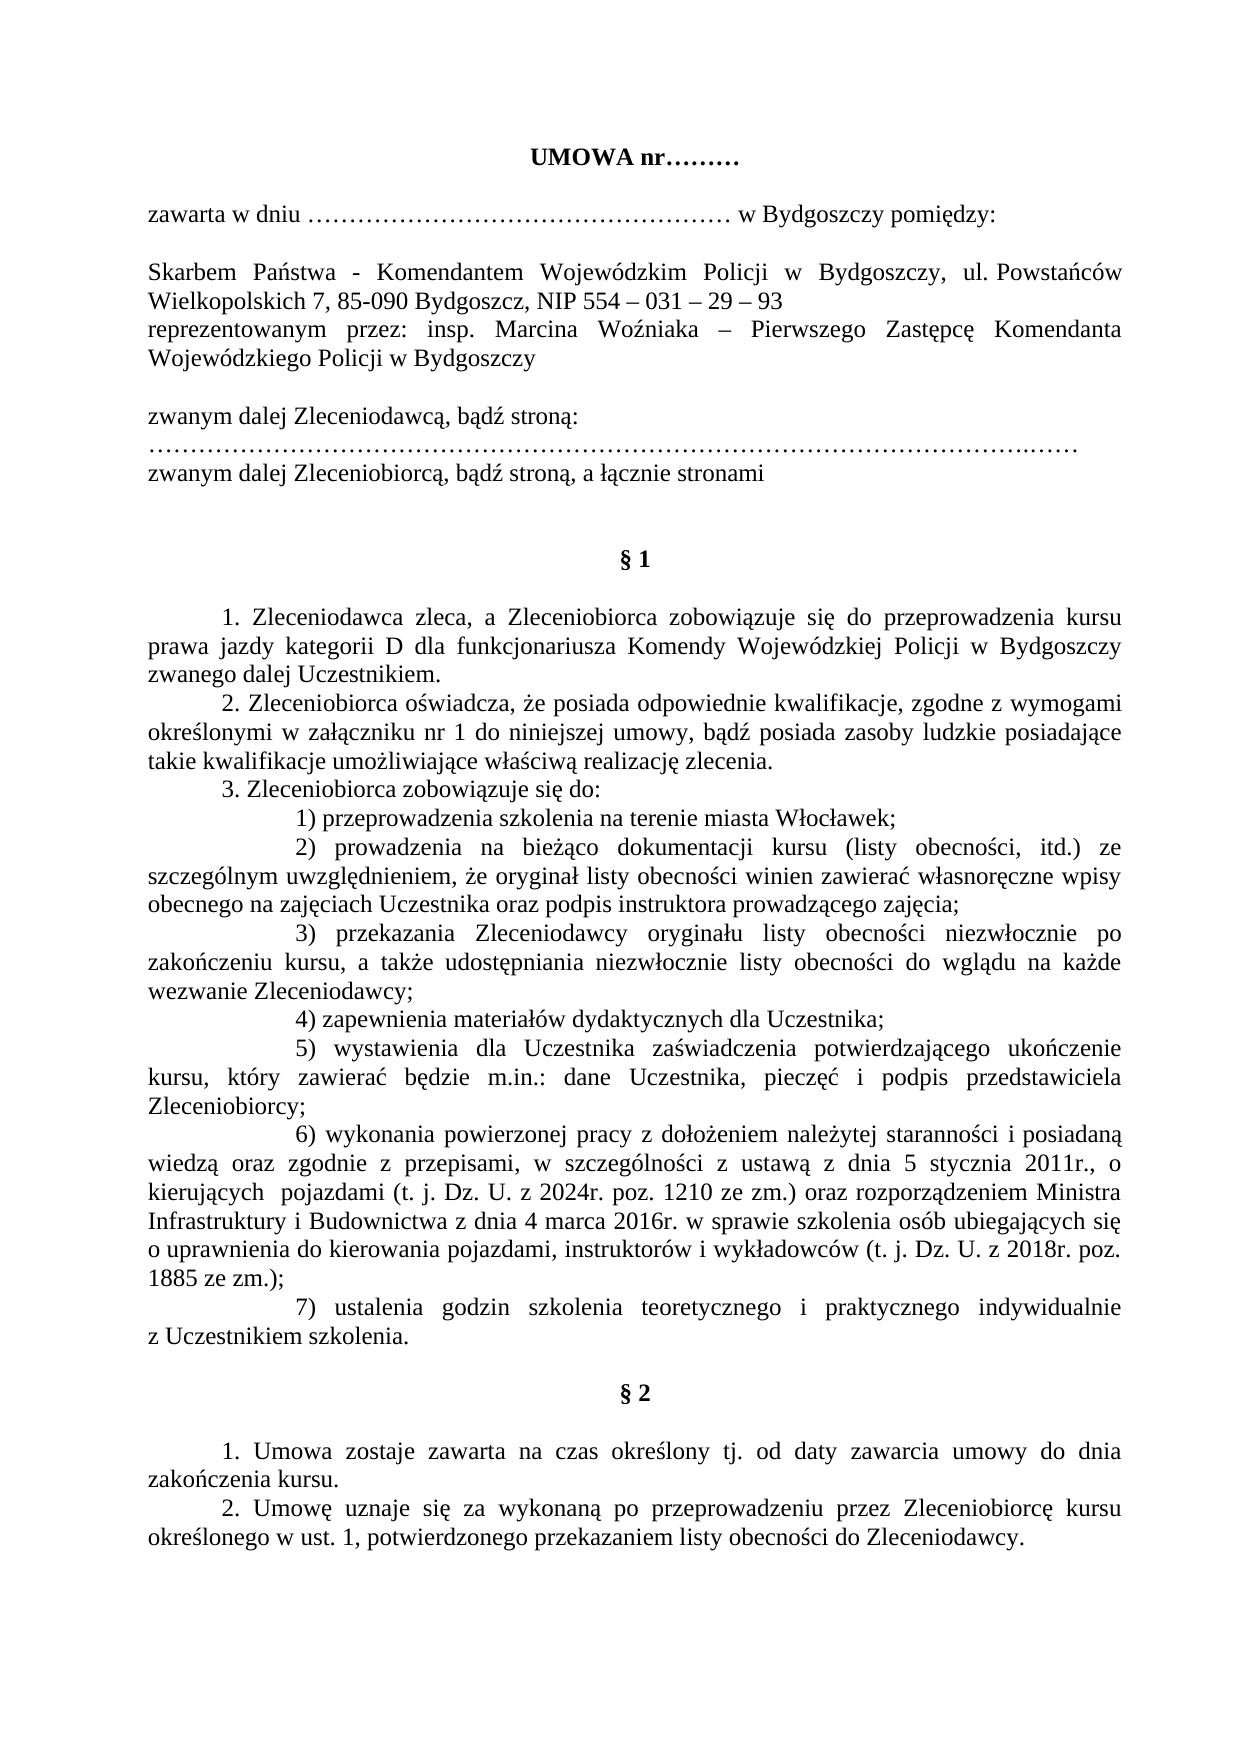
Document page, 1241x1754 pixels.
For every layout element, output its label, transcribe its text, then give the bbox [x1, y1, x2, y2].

text UMOWA nr……… [148, 142, 1122, 171]
text 4) zapewnienia materiałów dydaktycznych dla Uczestnika; [148, 1004, 1122, 1033]
text zawarta w dniu …………………………………………… w Bydgoszczy pomiędzy: [148, 199, 1122, 228]
text § 1 [148, 544, 1122, 573]
text zwanym dalej Zleceniodawcą, bądź stroną: [148, 401, 1122, 429]
text Skarbem Państwa - Komendantem Wojewódzkim Policji w Bydgoszczy, ul. Powstańców Wielkopolskich 7, 85-090 Bydgoszcz, NIP 554 – 031 – 29 – 93 [148, 257, 1122, 314]
text 3. Zleceniobiorca zobowiązuje się do: [148, 774, 1122, 803]
text …………………………………………………………………………………………….…… [148, 429, 1122, 458]
text 7) ustalenia godzin szkolenia teoretycznego i praktycznego indywidualnie z Uczestnikiem szkolenia. [148, 1292, 1122, 1349]
text 2) prowadzenia na bieżąco dokumentacji kursu (listy obecności, itd.) ze szczególnym uwzględnieniem, że oryginał listy obecności winien zawierać własnoręczne wpisy obecnego na zajęciach Uczestnika oraz podpis instruktora prowadzącego zajęcia; [148, 832, 1122, 918]
text 5) wystawienia dla Uczestnika zaświadczenia potwierdzającego ukończenie kursu, który zawierać będzie m.in.: dane Uczestnika, pieczęć i podpis przedstawiciela Zleceniobiorcy; [148, 1033, 1122, 1119]
text zwanym dalej Zleceniobiorcą, bądź stroną, a łącznie stronami [148, 458, 1122, 487]
text reprezentowanym przez: insp. Marcina Woźniaka – Pierwszego Zastępcę Komendanta Wojewódzkiego Policji w Bydgoszczy [148, 314, 1122, 372]
text § 2 [148, 1378, 1122, 1407]
text 3) przekazania Zleceniodawcy oryginału listy obecności niezwłocznie po zakończeniu kursu, a także udostępniania niezwłocznie listy obecności do wglądu na każde wezwanie Zleceniodawcy; [148, 918, 1122, 1004]
text 2. Umowę uznaje się za wykonaną po przeprowadzeniu przez Zleceniobiorcę kursu określonego w ust. 1, potwierdzonego przekazaniem listy obecności do Zleceniodawcy. [148, 1493, 1122, 1551]
text 2. Zleceniobiorca oświadcza, że posiada odpowiednie kwalifikacje, zgodne z wymogami określonymi w załączniku nr 1 do niniejszej umowy, bądź posiada zasoby ludzkie posiadające takie kwalifikacje umożliwiające właściwą realizację zlecenia. [148, 688, 1122, 774]
text 1. Zleceniodawca zleca, a Zleceniobiorca zobowiązuje się do przeprowadzenia kursu prawa jazdy kategorii D dla funkcjonariusza Komendy Wojewódzkiej Policji w Bydgoszczy zwanego dalej Uczestnikiem. [148, 602, 1122, 688]
text 1. Umowa zostaje zawarta na czas określony tj. od daty zawarcia umowy do dnia zakończenia kursu. [148, 1436, 1122, 1493]
text 1) przeprowadzenia szkolenia na terenie miasta Włocławek; [221, 803, 1122, 832]
text 6) wykonania powierzonej pracy z dołożeniem należytej staranności i posiadaną wiedzą oraz zgodnie z przepisami, w szczególności z ustawą z dnia 5 stycznia 2011r., o kierujących pojazdami (t. j. Dz. U. z 2024r. poz. 1210 ze zm.) oraz rozporządzeniem Ministra Infrastruktury i Budownictwa z dnia 4 marca 2016r. w sprawie szkolenia osób ubiegających się o uprawnienia do kierowania pojazdami, instruktorów i wykładowców (t. j. Dz. U. z 2018r. poz. 1885 ze zm.); [148, 1119, 1122, 1292]
